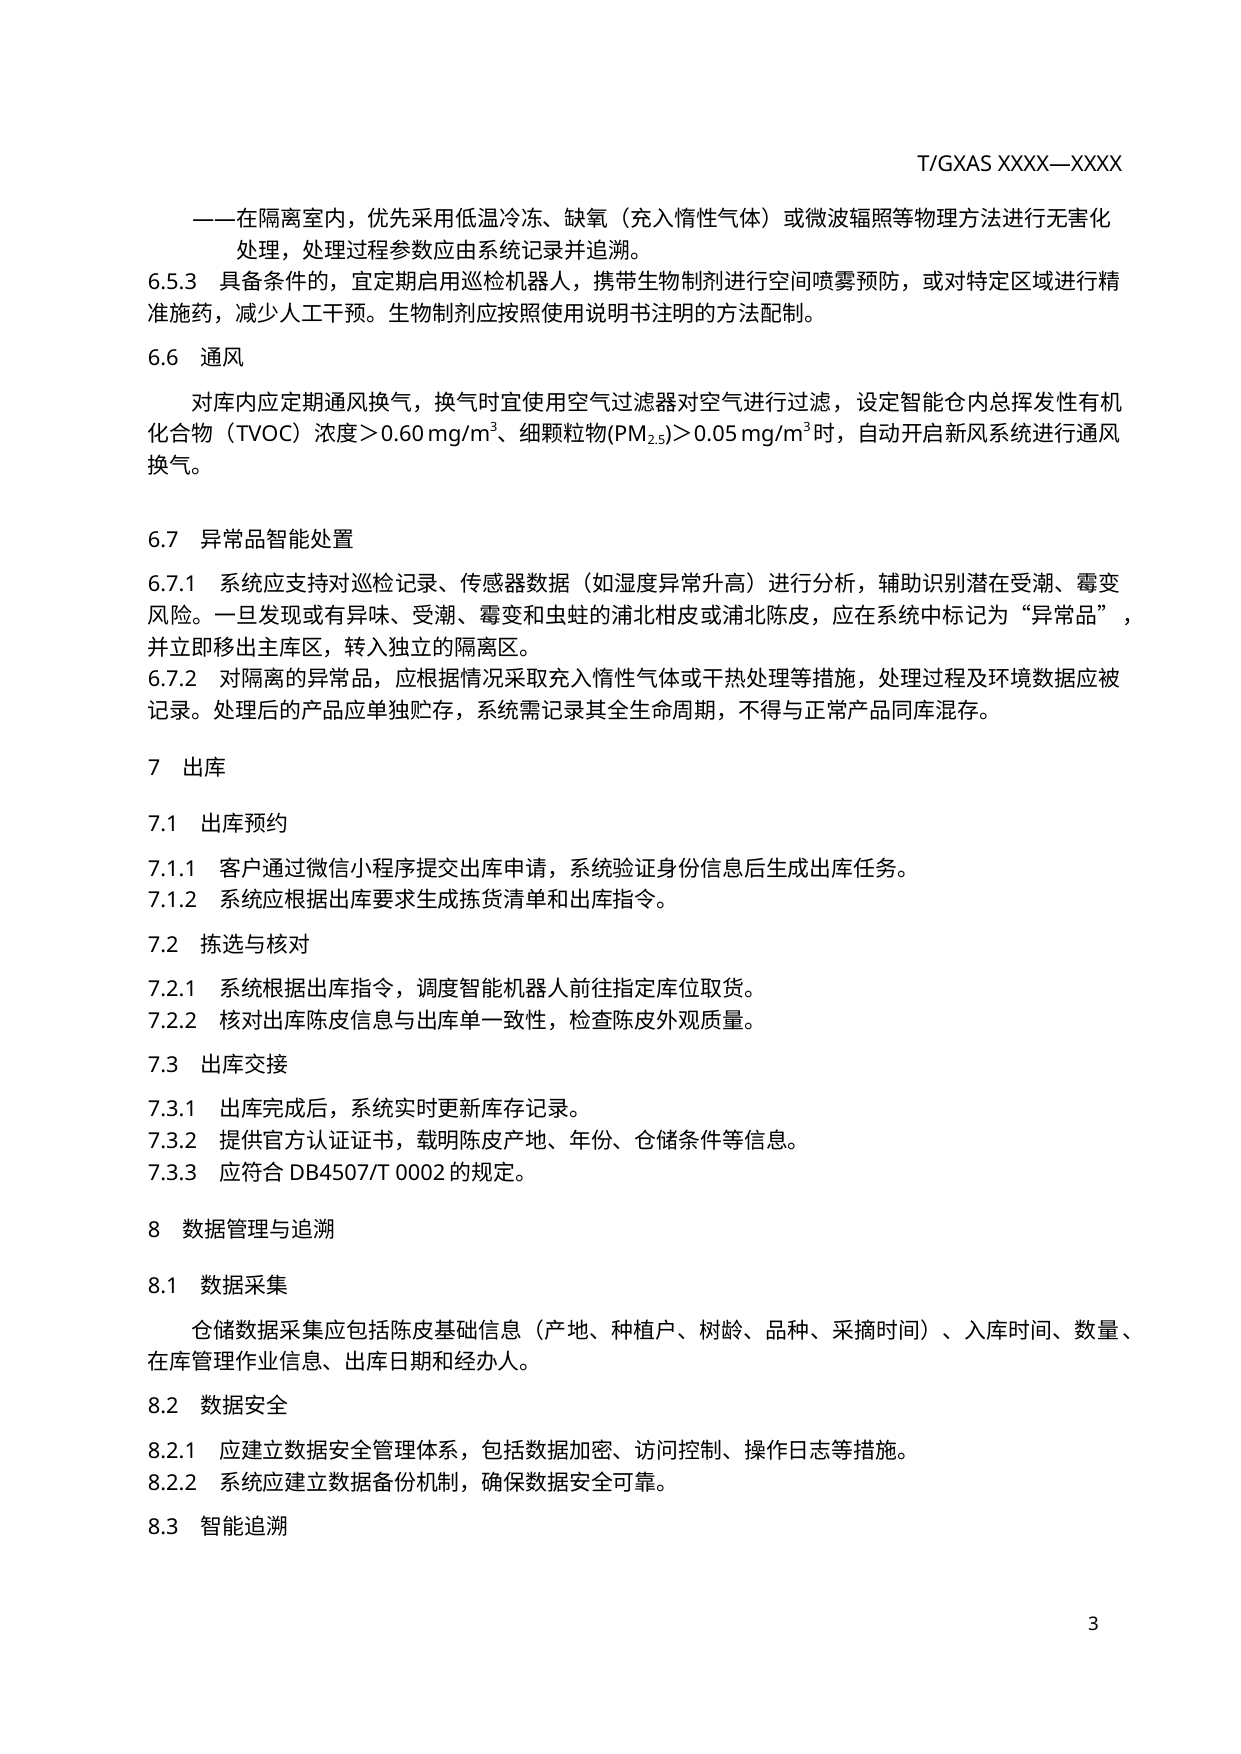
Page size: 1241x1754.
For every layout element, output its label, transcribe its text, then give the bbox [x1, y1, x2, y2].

text 对库内应定期通风换气，换气时宜使用空气过滤器对空气进行过滤，设定智能仓内总挥发性有机化合物（TVOC）浓度＞0.60 mg/m3、细颗粒物(PM2.5)＞0.05 mg/m3时，自动开启新风系统进行通风换气。 [148, 384, 1122, 479]
text 具备条件的，宜定期启用巡检机器人，携带生物制剂进行空间喷雾预防，或对特定区域进行精准施药，减少人工干预。生物制剂应按照使用说明书注明的方法配制。 [148, 264, 1122, 328]
text 对隔离的异常品，应根据情况采取充入惰性气体或干热处理等措施，处理过程及环境数据应被记录。处理后的产品应单独贮存，系统需记录其全生命周期，不得与正常产品同库混存。 [148, 661, 1122, 725]
text 系统应支持对巡检记录、传感器数据（如湿度异常升高）进行分析，辅助识别潜在受潮、霉变风险。一旦发现或有异味、受潮、霉变和虫蛀的浦北柑皮或浦北陈皮，应在系统中标记为“异常品”，并立即移出主库区，转入独立的隔离区。 [148, 566, 1122, 661]
text 在隔离室内，优先采用低温冷冻、缺氧（充入惰性气体）或微波辐照等物理方法进行无害化处理，处理过程参数应由系统记录并追溯。 [192, 201, 1122, 264]
text 智能追溯 [148, 1509, 1122, 1541]
text 系统根据出库指令，调度智能机器人前往指定库位取货。 [148, 971, 1122, 1003]
text 出库完成后，系统实时更新库存记录。 [148, 1091, 1122, 1123]
text 异常品智能处置 [148, 522, 1122, 554]
text 出库预约 [148, 806, 1122, 838]
text 提供官方认证证书，载明陈皮产地、年份、仓储条件等信息。 [148, 1123, 1122, 1155]
text 数据管理与追溯 [148, 1212, 1122, 1243]
text 数据安全 [148, 1388, 1122, 1420]
text 应建立数据安全管理体系，包括数据加密、访问控制、操作日志等措施。 [148, 1433, 1122, 1464]
text 仓储数据采集应包括陈皮基础信息（产地、种植户、树龄、品种、采摘时间）、入库时间、数量、在库管理作业信息、出库日期和经办人。 [148, 1313, 1122, 1376]
text 系统应建立数据备份机制，确保数据安全可靠。 [148, 1464, 1122, 1496]
text 应符合DB4507/T 0002的规定。 [148, 1155, 1122, 1187]
text 出库 [148, 750, 1122, 781]
text 系统应根据出库要求生成拣货清单和出库指令。 [148, 882, 1122, 914]
text 通风 [148, 340, 1122, 372]
text 核对出库陈皮信息与出库单一致性，检查陈皮外观质量。 [148, 1003, 1122, 1034]
text 数据采集 [148, 1268, 1122, 1300]
text 出库交接 [148, 1047, 1122, 1079]
text 拣选与核对 [148, 927, 1122, 958]
text 客户通过微信小程序提交出库申请，系统验证身份信息后生成出库任务。 [148, 851, 1122, 882]
